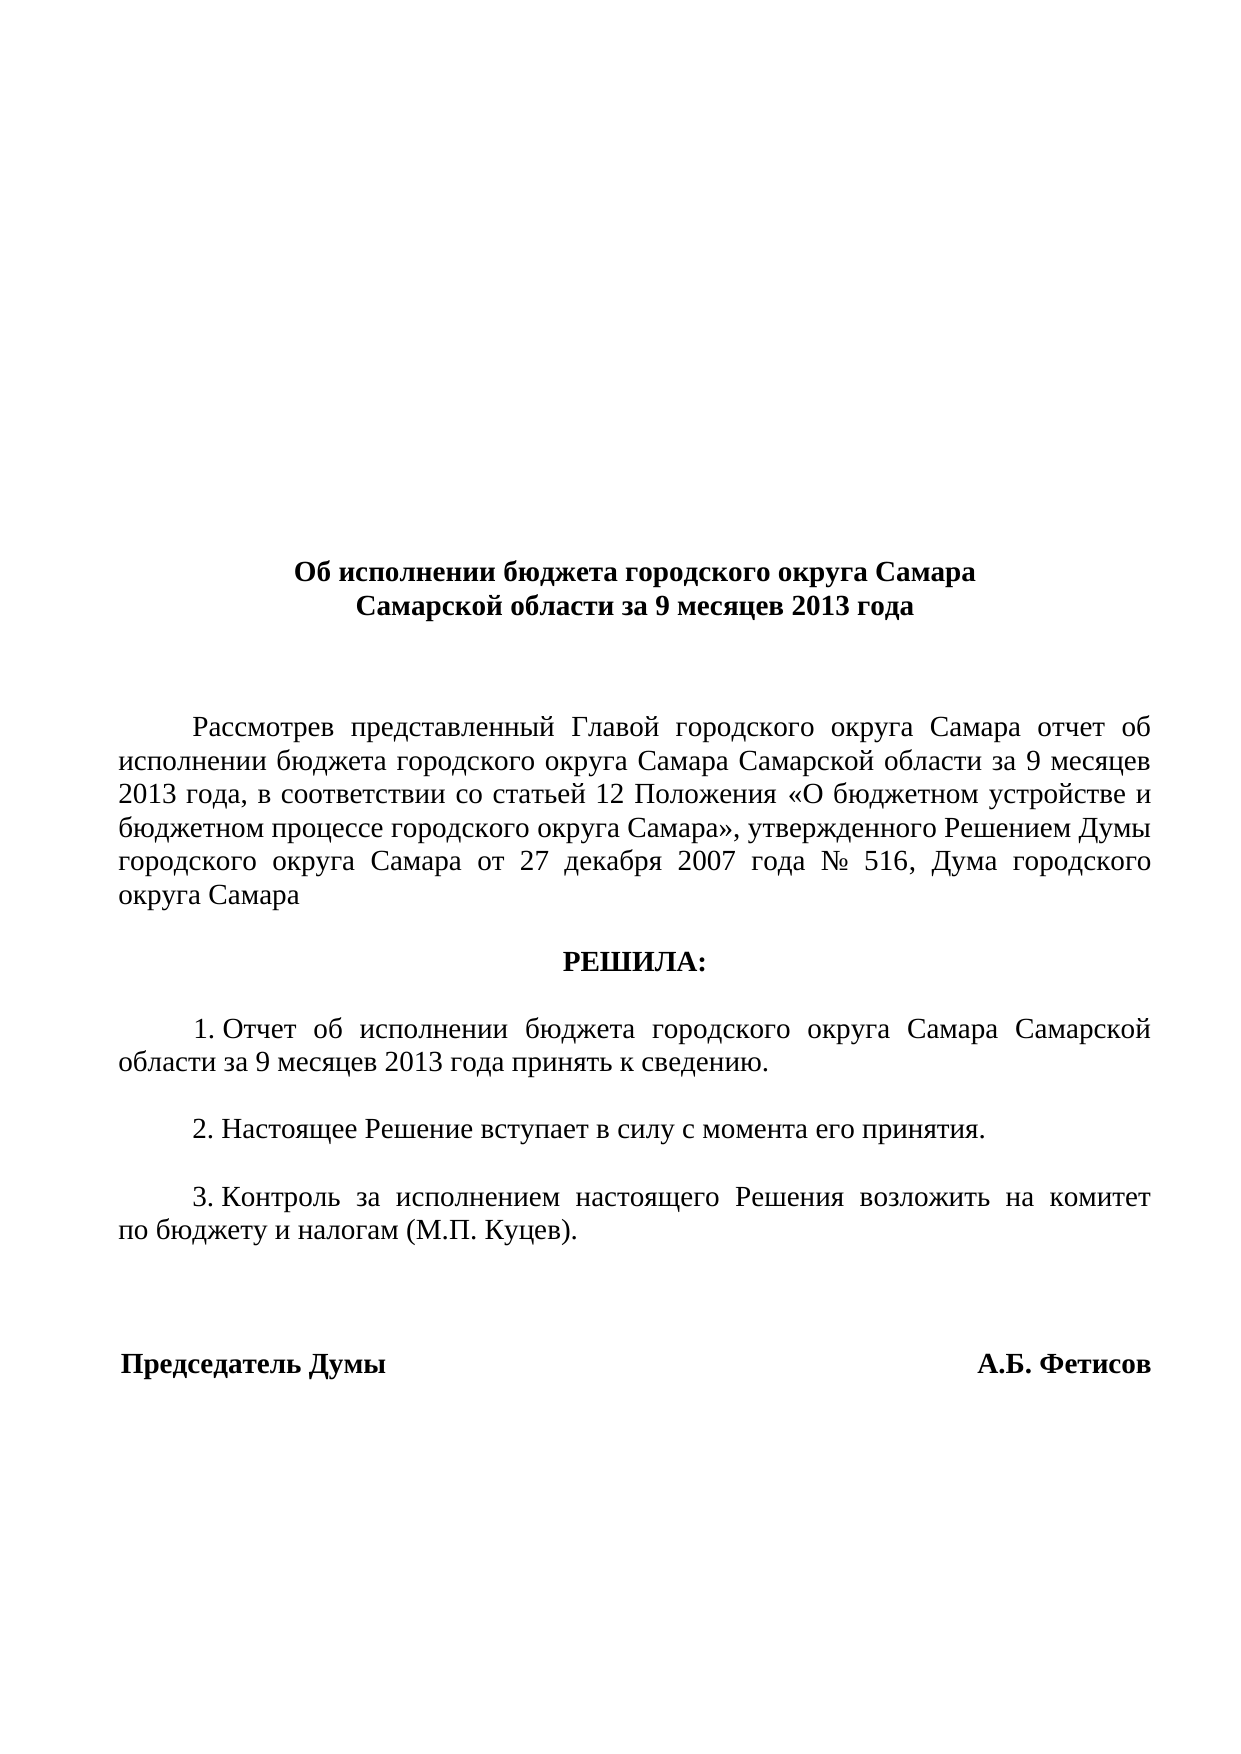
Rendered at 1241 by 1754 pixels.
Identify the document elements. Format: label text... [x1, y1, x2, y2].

text Самарской области за 9 месяцев 2013 года [118, 588, 1152, 621]
text Председатель Думы А.Б. Фетисов [118, 1346, 1152, 1380]
text 1. Отчет об исполнении бюджета городского округа Самара Самарской области за 9 месяцев 2013 года принять к сведению. [118, 1011, 1152, 1078]
text Рассмотрев представленный Главой городского округа Самара отчет об исполнении бюджета городского округа Самара Самарской области за 9 месяцев 2013 года, в соответствии со статьей 12 Положения «О бюджетном устройстве и бюджетном процессе городского округа Самара», утвержденного Решением Думы городского округа Самара от 27 декабря 2007 года № 516, Дума городского округа Самара [118, 709, 1152, 910]
text 2. Настоящее Решение вступает в силу с момента его принятия. [118, 1112, 1152, 1145]
text 3. Контроль за исполнением настоящего Решения возложить на комитет по бюджету и налогам (М.П. Куцев). [118, 1179, 1152, 1246]
text Об исполнении бюджета городского округа Самара [118, 554, 1152, 588]
text РЕШИЛА: [118, 944, 1152, 977]
